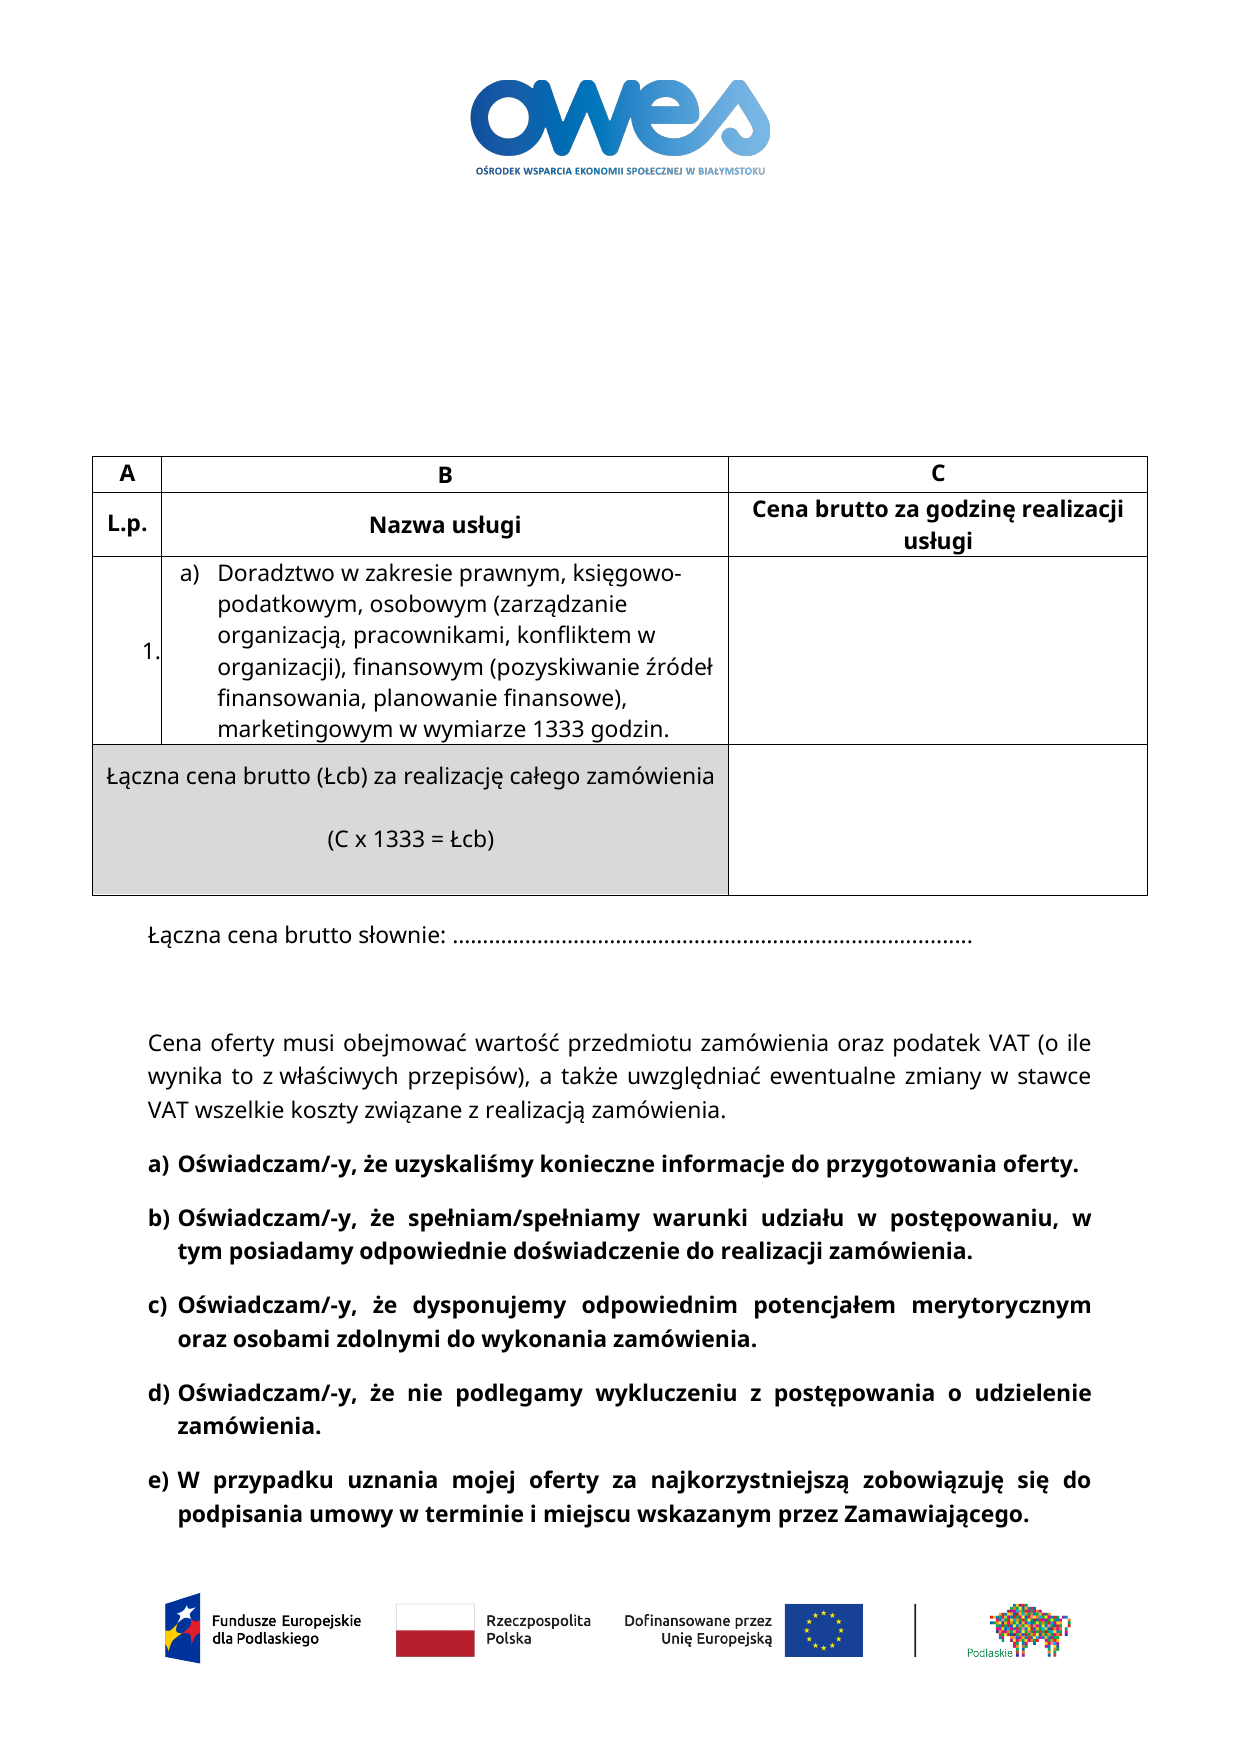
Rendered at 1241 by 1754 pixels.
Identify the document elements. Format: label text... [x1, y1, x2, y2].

table_header C [729, 457, 1147, 492]
table_cell [729, 557, 1147, 744]
text Cena oferty musi obejmować wartość przedmiotu zamówienia oraz podatek VAT (o ile wynika to z właściwych przepisów), a także uwzględniać ewentualne zmiany w stawce VAT wszelkie koszty związane z realizacją zamówienia. [148, 1025, 1093, 1125]
table_cell L.p. [93, 493, 161, 556]
list Oświadczam/-y, że uzyskaliśmy konieczne informacje do przygotowania oferty. [148, 1146, 1093, 1179]
text Łączna cena brutto słownie: …………………………………………………………………........... [148, 916, 1093, 950]
list Oświadczam/-y, że spełniam/spełniamy warunki udziału w postępowaniu, w tym posiadamy odpowiednie doświadczenie do realizacji zamówienia. [148, 1200, 1093, 1266]
table_cell Łączna cena brutto (Łcb) za realizację całego zamówienia (C x 1333 = Łcb) [93, 745, 728, 894]
picture [147, 1578, 1093, 1681]
list Oświadczam/-y, że nie podlegamy wykluczeniu z postępowania o udzielenie zamówienia. [148, 1375, 1093, 1441]
table_header A [93, 457, 161, 492]
table_cell Cena brutto za godzinę realizacji usługi [729, 493, 1147, 556]
table_cell [93, 557, 161, 744]
table_cell Nazwa usługi [162, 493, 728, 556]
table_header B [162, 457, 728, 492]
list W przypadku uznania mojej oferty za najkorzystniejszą zobowiązuję się do podpisania umowy w terminie i miejscu wskazanym przez Zamawiającego. [148, 1462, 1093, 1529]
table_cell Doradztwo w zakresie prawnym, księgowo-podatkowym, osobowym (zarządzanie organizacją, pracownikami, konfliktem w organizacji), finansowym (pozyskiwanie źródeł finansowania, planowanie finansowe), marketingowym w wymiarze 1333 godzin. [162, 557, 728, 744]
picture [470, 80, 770, 175]
list Oświadczam/-y, że dysponujemy odpowiednim potencjałem merytorycznym oraz osobami zdolnymi do wykonania zamówienia. [148, 1287, 1093, 1354]
table_cell [729, 745, 1147, 894]
